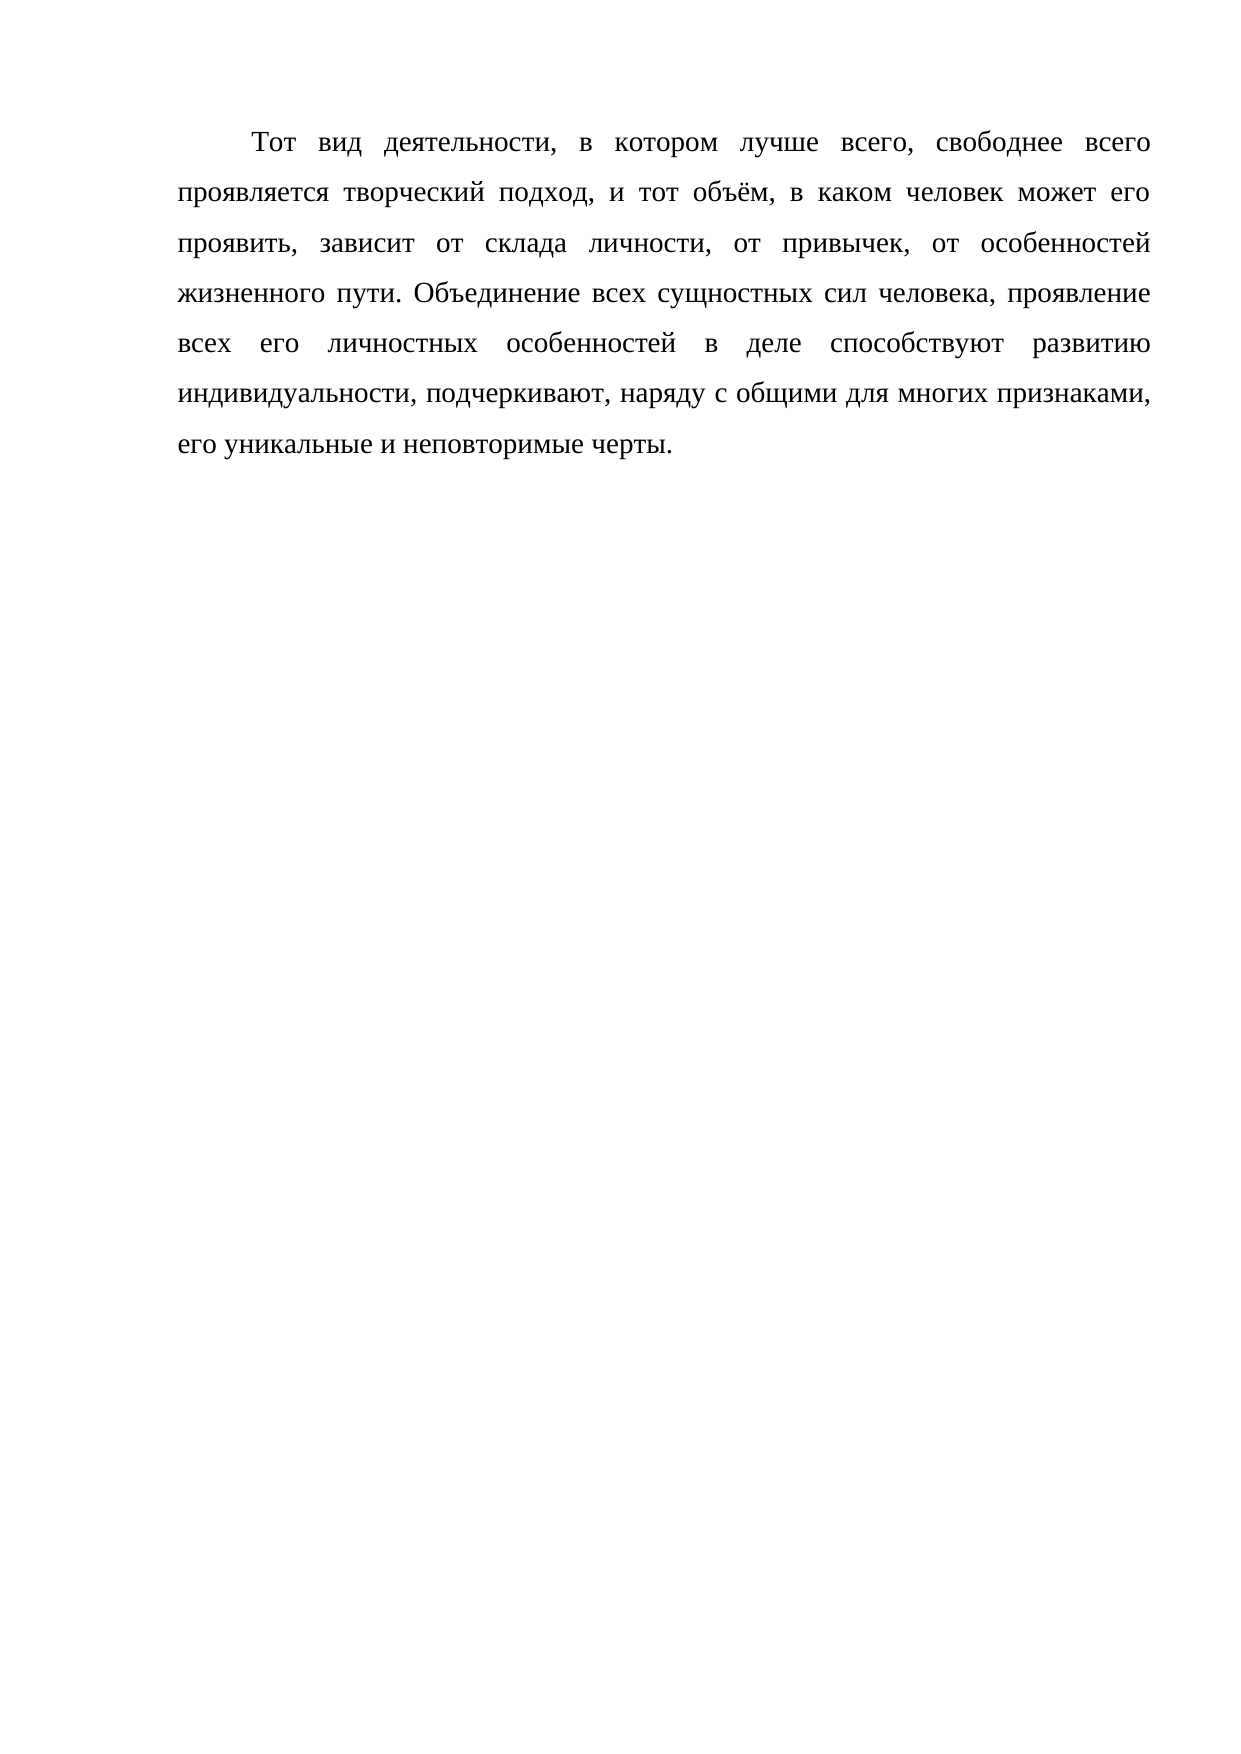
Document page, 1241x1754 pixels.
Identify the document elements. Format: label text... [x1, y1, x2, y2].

text Тот вид деятельности, в котором лучше всего, свободнее всего проявляется творческий подход, и тот объём, в каком человек может его проявить, зависит от склада личности, от привычек, от особенностей жизненного пути. Объединение всех сущностных сил человека, проявление всех его личностных особенностей в деле способствуют развитию индивидуальности, подчеркивают, наряду с общими для многих признаками, его уникальные и неповторимые черты. [177, 124, 1152, 459]
